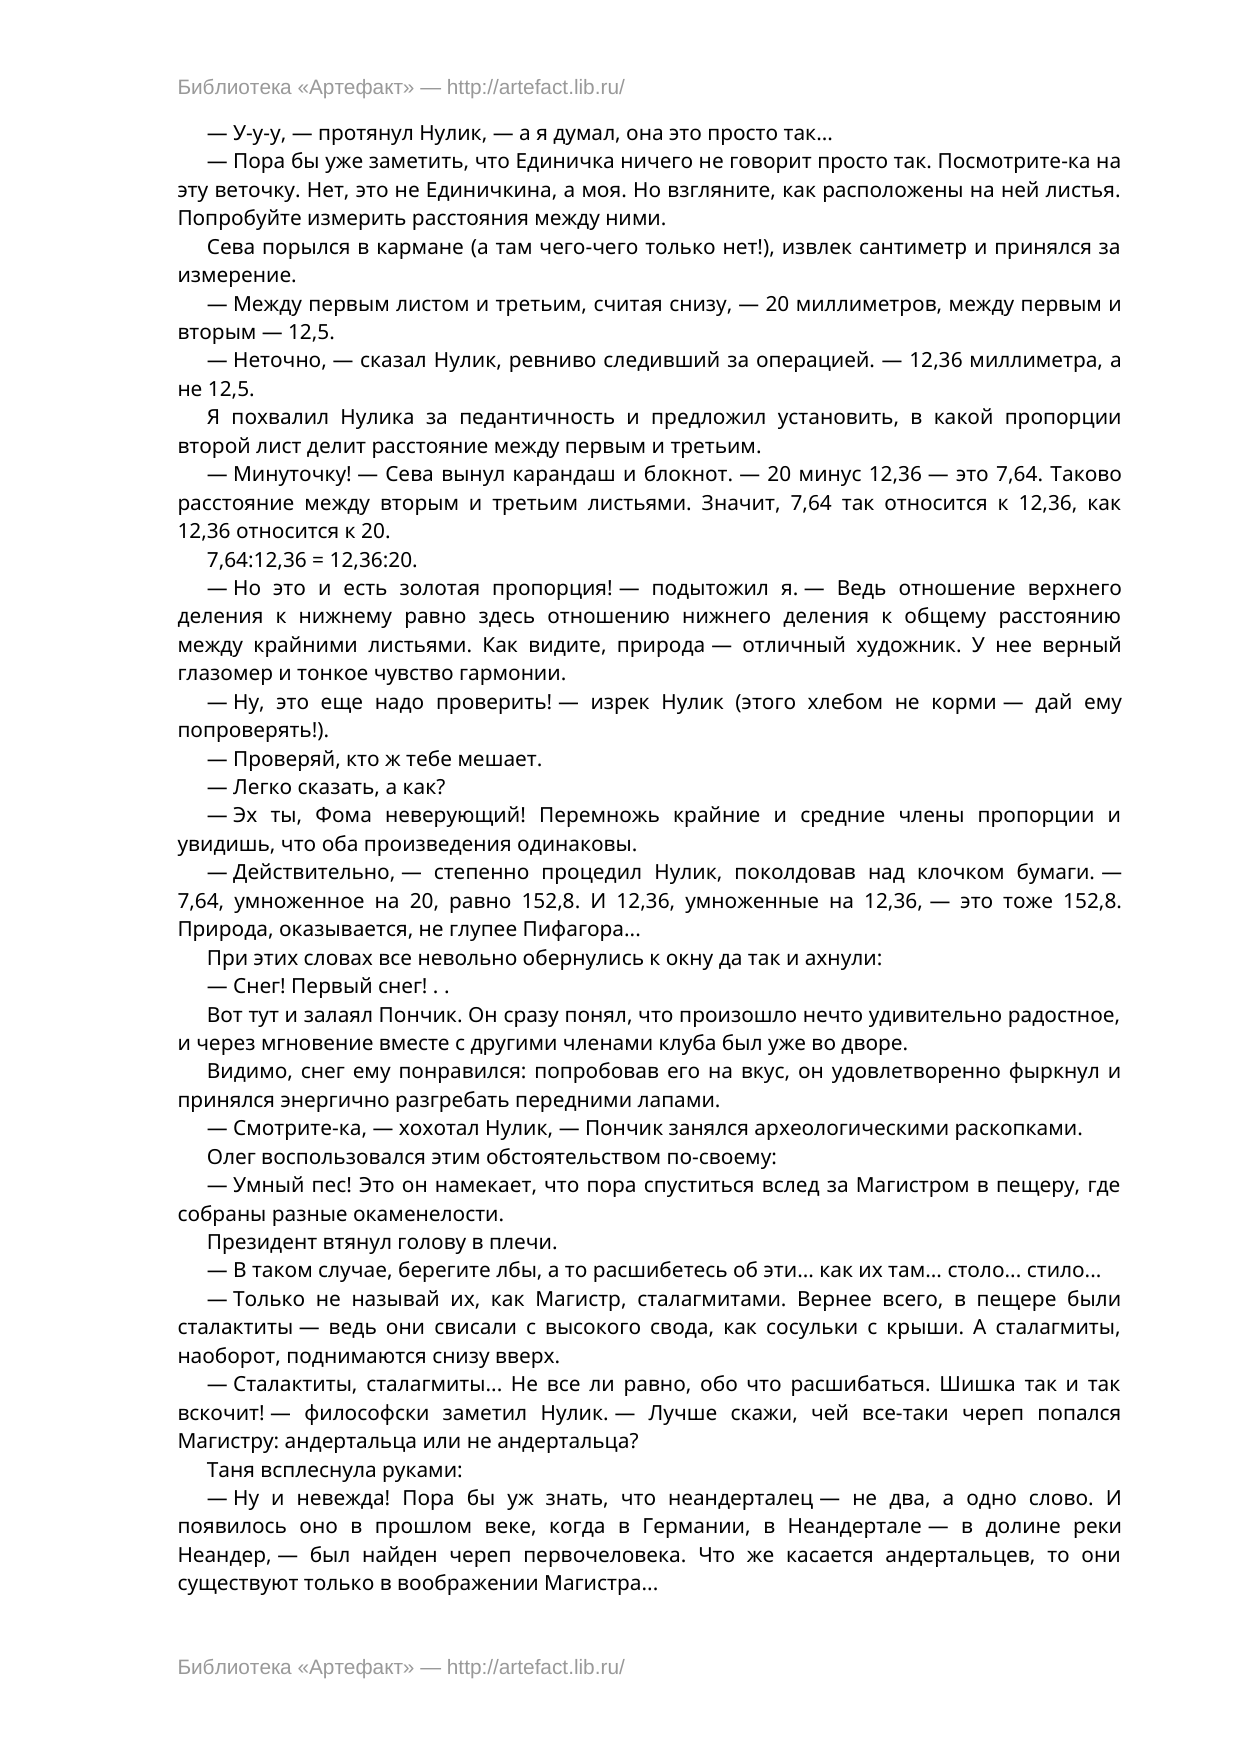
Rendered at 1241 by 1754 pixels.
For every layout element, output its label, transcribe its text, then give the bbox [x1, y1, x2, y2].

text — Ну и невежда! Пора бы уж знать, что неандерталец — не два, а одно слово. И появилось оно в прошлом веке, когда в Германии, в Неандертале — в долине реки Неандер, — был найден череп первочеловека. Что же касается андертальцев, то они существуют только в воображении Магистра... [177, 1483, 1122, 1597]
text — В таком случае, берегите лбы, а то расшибетесь об эти... как их там... столо... стило... [177, 1256, 1122, 1284]
text — Эх ты, Фома неверующий! Перемножь крайние и средние члены пропорции и увидишь, что оба произведения одинаковы. [177, 801, 1122, 857]
text — Но это и есть золотая пропорция! — подытожил я. — Ведь отношение верхнего деления к нижнему равно здесь отношению нижнего деления к общему расстоянию между крайними листьями. Как видите, природа — отличный художник. У нее верный глазомер и тонкое чувство гармонии. [177, 573, 1122, 687]
text Таня всплеснула руками: [177, 1455, 1122, 1483]
text — Умный пес! Это он намекает, что пора спуститься вслед за Магистром в пещеру, где собраны разные окаменелости. [177, 1170, 1122, 1227]
text Олег воспользовался этим обстоятельством по-своему: [177, 1142, 1122, 1170]
text — Ну, это еще надо проверить! — изрек Нулик (этого хлебом не корми — дай ему попроверять!). [177, 687, 1122, 744]
text Вот тут и залаял Пончик. Он сразу понял, что произошло нечто удивительно радостное, и через мгновение вместе с другими членами клуба был уже во дворе. [177, 1000, 1122, 1057]
text — Снег! Первый снег! . . [177, 971, 1122, 1000]
text — Неточно, — сказал Нулик, ревниво следивший за операцией. — 12,36 миллиметра, а не 12,5. [177, 346, 1122, 402]
text — Сталактиты, сталагмиты... Не все ли равно, обо что расшибаться. Шишка так и так вскочит! — философски заметил Нулик. — Лучше скажи, чей все-таки череп попался Магистру: андертальца или не андертальца? [177, 1369, 1122, 1455]
text — Смотрите-ка, — хохотал Нулик, — Пончик занялся археологическими раскопками. [177, 1113, 1122, 1142]
text Видимо, снег ему понравился: попробовав его на вкус, он удовлетворенно фыркнул и принялся энергично разгребать передними лапами. [177, 1057, 1122, 1113]
text — Минуточку! — Сева вынул карандаш и блокнот. — 20 минус 12,36 — это 7,64. Таково расстояние между вторым и третьим листьями. Значит, 7,64 так относится к 12,36, как 12,36 относится к 20. [177, 459, 1122, 545]
text Я похвалил Нулика за педантичность и предложил установить, в какой пропорции второй лист делит расстояние между первым и третьим. [177, 402, 1122, 459]
text — Между первым листом и третьим, считая снизу, — 20 миллиметров, между первым и вторым — 12,5. [177, 289, 1122, 346]
text При этих словах все невольно обернулись к окну да так и ахнули: [177, 943, 1122, 971]
text — У-у-у, — протянул Нулик, — а я думал, она это просто так... [177, 118, 1122, 147]
text 7,64:12,36 = 12,36:20. [177, 545, 1122, 573]
text — Пора бы уже заметить, что Единичка ничего не говорит просто так. Посмотрите-ка на эту веточку. Нет, это не Единичкина, а моя. Но взгляните, как расположены на ней листья. Попробуйте измерить расстояния между ними. [177, 147, 1122, 232]
text — Легко сказать, а как? [177, 772, 1122, 801]
text Сева порылся в кармане (а там чего-чего только нет!), извлек сантиметр и принялся за измерение. [177, 232, 1122, 289]
text Президент втянул голову в плечи. [177, 1227, 1122, 1256]
text — Действительно, — степенно процедил Нулик, поколдовав над клочком бумаги. — 7,64, умноженное на 20, равно 152,8. И 12,36, умноженные на 12,36, — это тоже 152,8. Природа, оказывается, не глупее Пифагора... [177, 857, 1122, 943]
text — Только не называй их, как Магистр, сталагмитами. Вернее всего, в пещере были сталактиты — ведь они свисали с высокого свода, как сосульки с крыши. А сталагмиты, наоборот, поднимаются снизу вверх. [177, 1284, 1122, 1369]
text — Проверяй, кто ж тебе мешает. [177, 744, 1122, 772]
